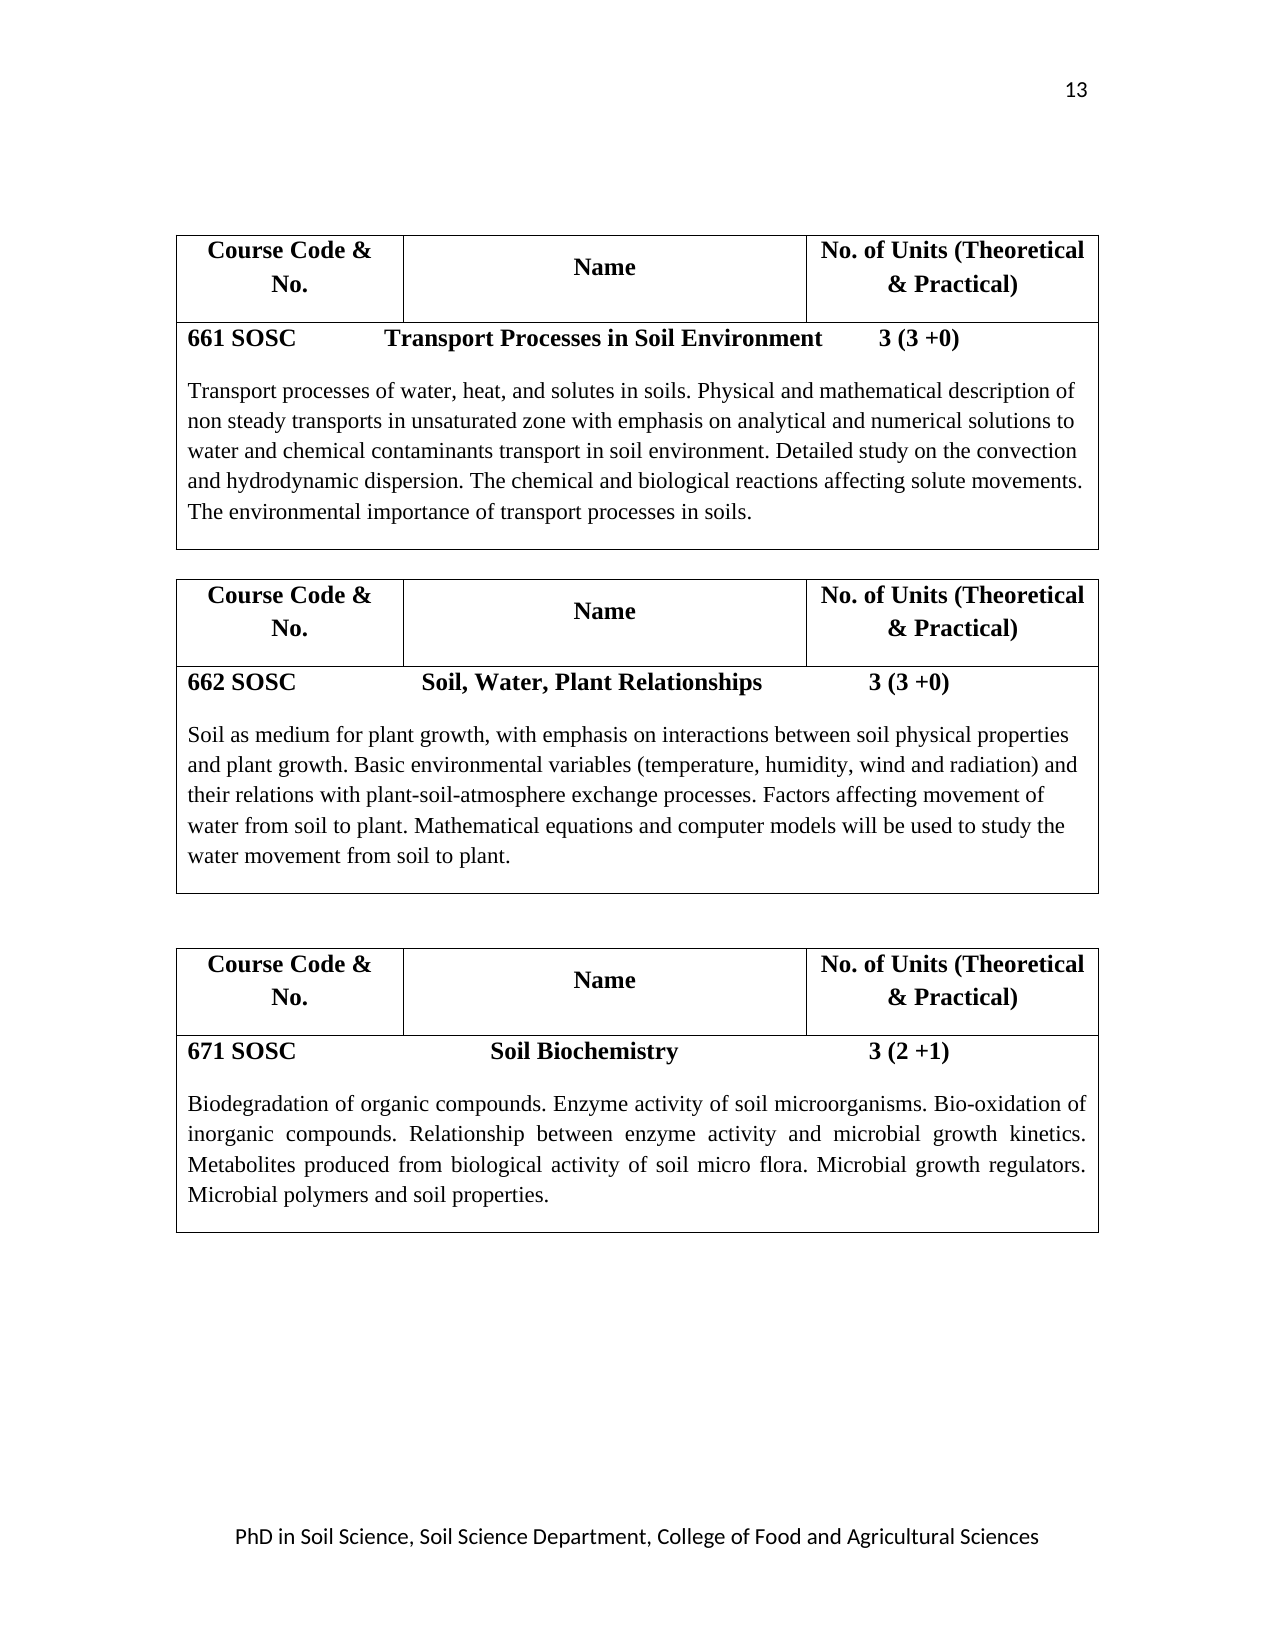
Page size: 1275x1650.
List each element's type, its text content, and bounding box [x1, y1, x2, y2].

table_cell 661 SOSC Transport Processes in Soil Environment 3 (3 +0) Transport processes of water, heat, and solutes in soils. Physical and mathematical description of non steady transports in unsaturated zone with emphasis on analytical and numerical solutions to water and chemical contaminants transport in soil environment. Detailed study on the convection and hydrodynamic dispersion. The chemical and biological reactions affecting solute movements. The environmental importance of transport processes in soils. [177, 323, 1098, 549]
table_cell 662 SOSC Soil, Water, Plant Relationships 3 (3 +0) Soil as medium for plant growth, with emphasis on interactions between soil physical properties and plant growth. Basic environmental variables (temperature, humidity, wind and radiation) and their relations with plant-soil-atmosphere exchange processes. Factors affecting movement of water from soil to plant. Mathematical equations and computer models will be used to study the water movement from soil to plant. [177, 667, 1098, 893]
table_header No. of Units (Theoretical & Practical) [807, 580, 1098, 666]
table_header Course Code & No. [177, 949, 403, 1035]
table_header Course Code & No. [177, 580, 403, 666]
table_header Name [404, 236, 806, 322]
table_header Name [404, 949, 806, 1035]
table_header No. of Units (Theoretical & Practical) [807, 949, 1098, 1035]
table_header No. of Units (Theoretical & Practical) [807, 236, 1098, 322]
table_cell 671 SOSC Soil Biochemistry 3 (2 +1) Biodegradation of organic compounds. Enzyme activity of soil microorganisms. Bio-oxidation of inorganic compounds. Relationship between enzyme activity and microbial growth kinetics. Metabolites produced from biological activity of soil micro flora. Microbial growth regulators. Microbial polymers and soil properties. [177, 1036, 1098, 1232]
table_header Name [404, 580, 806, 666]
table_header Course Code & No. [177, 236, 403, 322]
